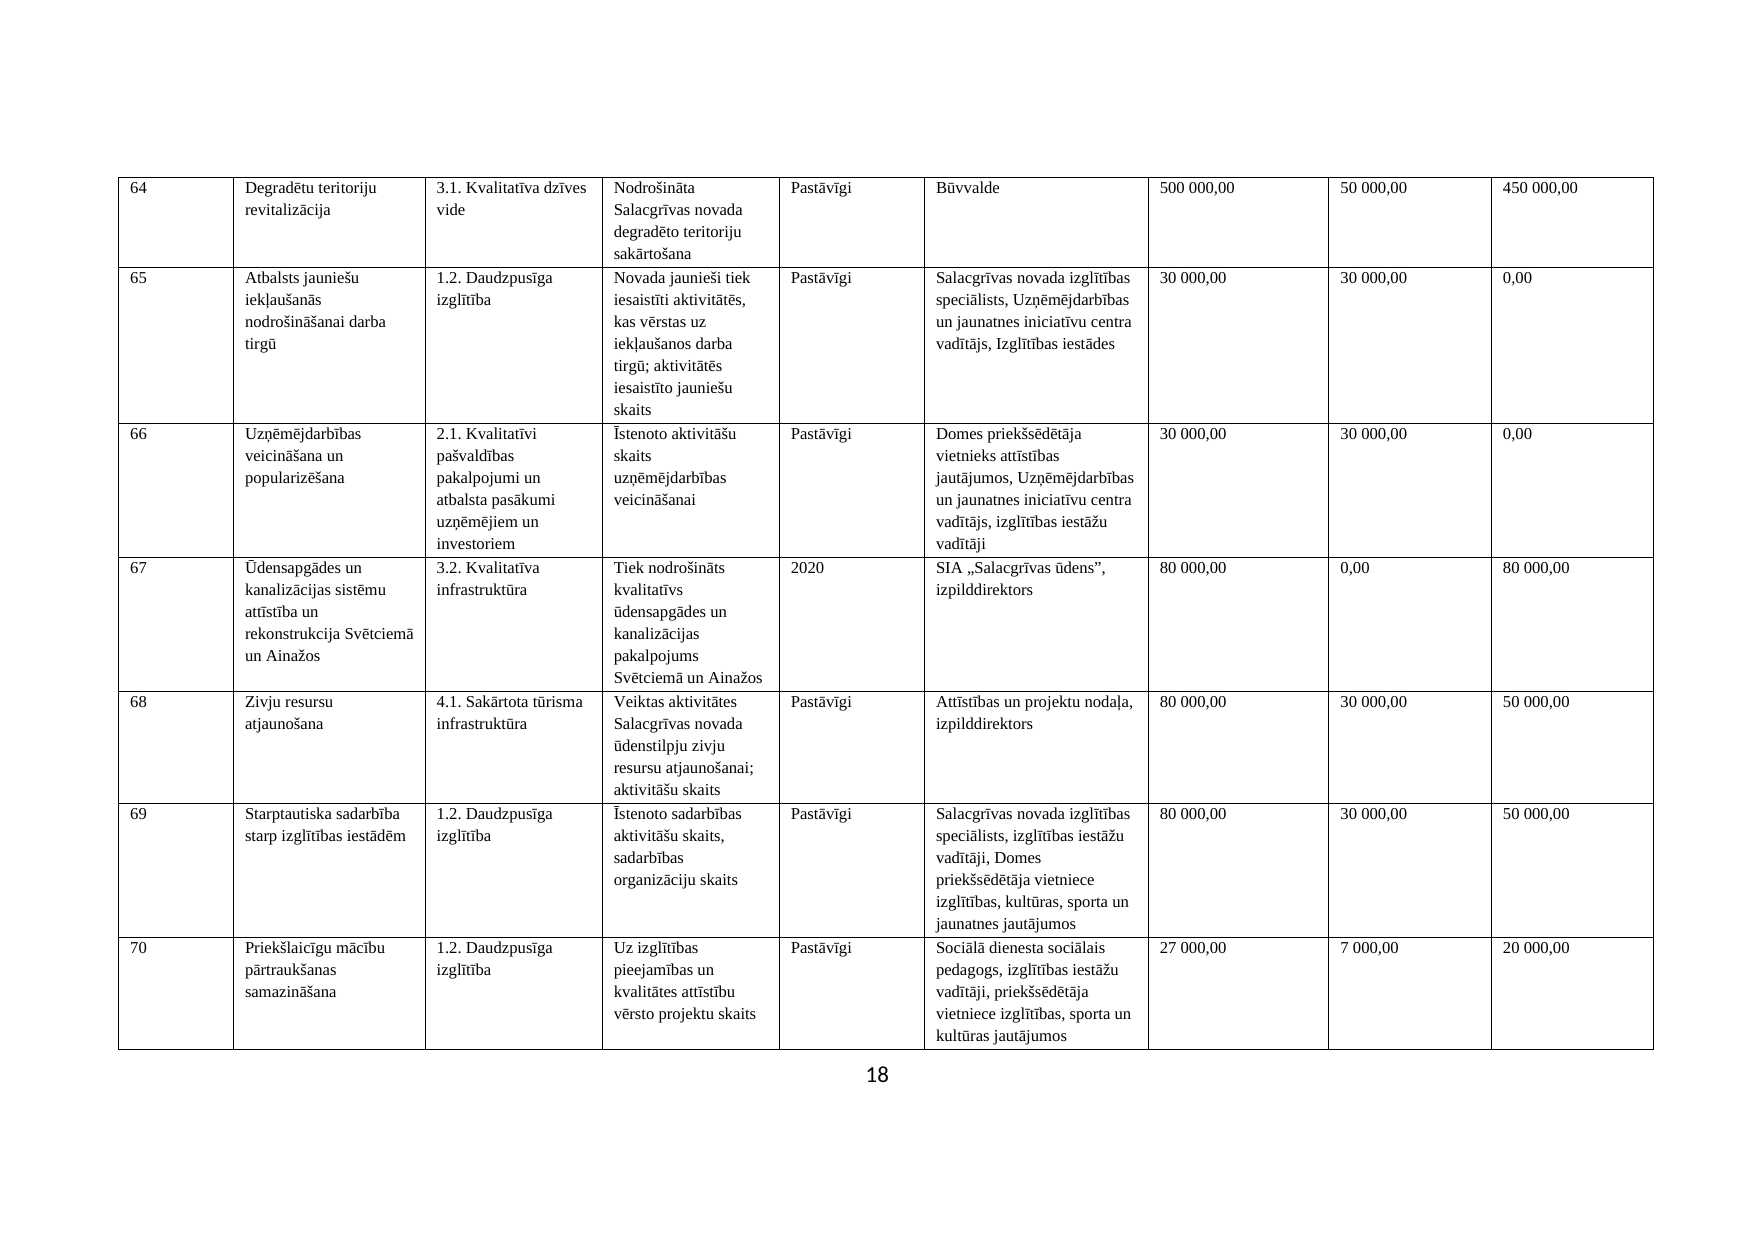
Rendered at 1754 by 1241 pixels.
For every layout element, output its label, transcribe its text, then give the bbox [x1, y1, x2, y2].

table_cell Zivju resursu atjaunošana [234, 692, 425, 803]
table_cell Salacgrīvas novada izglītības speciālists, izglītības iestāžu vadītāji, Domes priekšsēdētāja vietniece izglītības, kultūras, sporta un jaunatnes jautājumos [925, 804, 1148, 937]
table_cell Tiek nodrošināts kvalitatīvs ūdensapgādes un kanalizācijas pakalpojums Svētciemā un Ainažos [603, 558, 779, 691]
table_cell Priekšlaicīgu mācību pārtraukšanas samazināšana [234, 938, 425, 1049]
table_cell 0,00 [1329, 558, 1491, 691]
table_cell 7 000,00 [1329, 938, 1491, 1049]
table_cell 80 000,00 [1492, 558, 1653, 691]
table_cell 4.1. Sakārtota tūrisma infrastruktūra [426, 692, 602, 803]
table_cell 450 000,00 [1492, 178, 1653, 267]
table_cell Nodrošināta Salacgrīvas novada degradēto teritoriju sakārtošana [603, 178, 779, 267]
table_cell 1.2. Daudzpusīga izglītība [426, 804, 602, 937]
table_cell 50 000,00 [1492, 692, 1653, 803]
table_cell SIA „Salacgrīvas ūdens”, izpilddirektors [925, 558, 1148, 691]
table_cell 30 000,00 [1149, 424, 1328, 557]
table_cell 30 000,00 [1329, 804, 1491, 937]
table_cell 3.2. Kvalitatīva infrastruktūra [426, 558, 602, 691]
table_cell Veiktas aktivitātes Salacgrīvas novada ūdenstilpju zivju resursu atjaunošanai; aktivitāšu skaits [603, 692, 779, 803]
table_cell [426, 178, 602, 267]
table_cell Ūdensapgādes un kanalizācijas sistēmu attīstība un rekonstrukcija Svētciemā un Ainažos [234, 558, 425, 691]
table_cell Uz izglītības pieejamības un kvalitātes attīstību vērsto projektu skaits [603, 938, 779, 1049]
table_cell Salacgrīvas novada izglītības speciālists, Uzņēmējdarbības un jaunatnes iniciatīvu centra vadītājs, Izglītības iestādes [925, 268, 1148, 423]
table_cell 50 000,00 [1492, 804, 1653, 937]
table_cell Starptautiska sadarbība starp izglītības iestādēm [234, 804, 425, 937]
table_cell Pastāvīgi [780, 938, 924, 1049]
table_cell 0,00 [1492, 268, 1653, 423]
table_cell Domes priekšsēdētāja vietnieks attīstības jautājumos, Uzņēmējdarbības un jaunatnes iniciatīvu centra vadītājs, izglītības iestāžu vadītāji [925, 424, 1148, 557]
table_cell 50 000,00 [1329, 178, 1491, 267]
table_cell 20 000,00 [1492, 938, 1653, 1049]
table_cell 67 [119, 558, 233, 691]
table_cell Īstenoto sadarbības aktivitāšu skaits, sadarbības organizāciju skaits [603, 804, 779, 937]
table_cell 30 000,00 [1329, 692, 1491, 803]
table_cell Pastāvīgi [780, 178, 924, 267]
table_cell 80 000,00 [1149, 692, 1328, 803]
table_cell 30 000,00 [1329, 268, 1491, 423]
table_cell 64 [119, 178, 233, 267]
table_cell 80 000,00 [1149, 558, 1328, 691]
table_cell Sociālā dienesta sociālais pedagogs, izglītības iestāžu vadītāji, priekšsēdētāja vietniece izglītības, sporta un kultūras jautājumos [925, 938, 1148, 1049]
table_cell 80 000,00 [1149, 804, 1328, 937]
table_cell Attīstības un projektu nodaļa, izpilddirektors [925, 692, 1148, 803]
table_cell 69 [119, 804, 233, 937]
table_cell Uzņēmējdarbības veicināšana un popularizēšana [234, 424, 425, 557]
table_cell Novada jaunieši tiek iesaistīti aktivitātēs, kas vērstas uz iekļaušanos darba tirgū; aktivitātēs iesaistīto jauniešu skaits [603, 268, 779, 423]
table_cell Būvvalde [925, 178, 1148, 267]
table_cell 66 [119, 424, 233, 557]
table_cell 2.1. Kvalitatīvi pašvaldības pakalpojumi un atbalsta pasākumi uzņēmējiem un investoriem [426, 424, 602, 557]
table_cell 2020 [780, 558, 924, 691]
table_cell Degradētu teritoriju revitalizācija [234, 178, 425, 267]
table_cell Īstenoto aktivitāšu skaits uzņēmējdarbības veicināšanai [603, 424, 779, 557]
table_cell 30 000,00 [1149, 268, 1328, 423]
table_cell 68 [119, 692, 233, 803]
table_cell Pastāvīgi [780, 804, 924, 937]
table_cell Pastāvīgi [780, 692, 924, 803]
table_cell 70 [119, 938, 233, 1049]
table_cell 27 000,00 [1149, 938, 1328, 1049]
table_cell 0,00 [1492, 424, 1653, 557]
table_cell 65 [119, 268, 233, 423]
table_cell Pastāvīgi [780, 268, 924, 423]
table_cell 500 000,00 [1149, 178, 1328, 267]
table_cell 1.2. Daudzpusīga izglītība [426, 268, 602, 423]
table_cell Atbalsts jauniešu iekļaušanās nodrošināšanai darba tirgū [234, 268, 425, 423]
table_cell Pastāvīgi [780, 424, 924, 557]
table_cell 1.2. Daudzpusīga izglītība [426, 938, 602, 1049]
table_cell 30 000,00 [1329, 424, 1491, 557]
